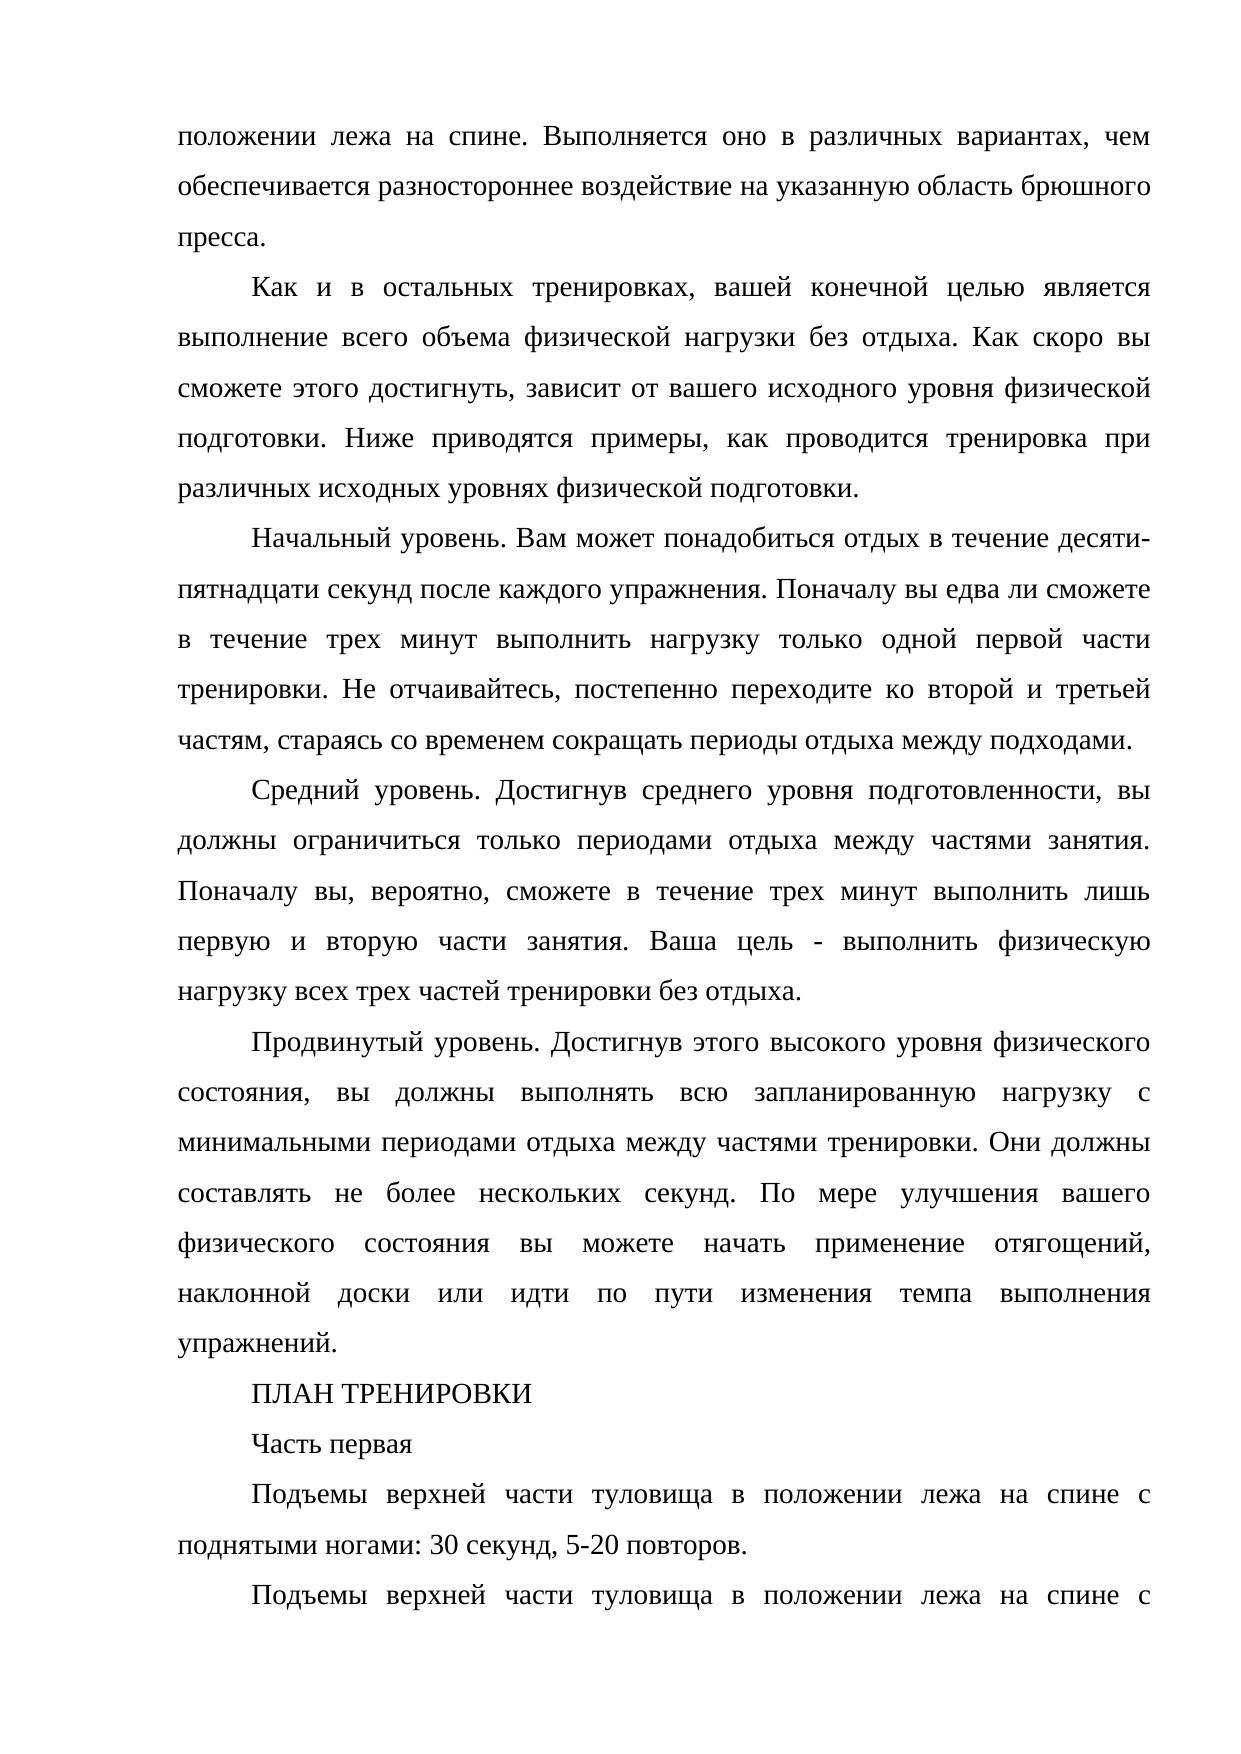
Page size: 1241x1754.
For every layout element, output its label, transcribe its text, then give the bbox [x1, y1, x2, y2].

text Средний уровень. Достигнув среднего уровня подготовленности, вы должны ограничиться только периодами отдыха между частями занятия. Поначалу вы, вероятно, сможете в течение трех минут выполнить лишь первую и вторую части занятия. Ваша цель - выполнить физическую нагрузку всех трех частей тренировки без отдыха. [177, 772, 1152, 1007]
text Часть первая [177, 1426, 1152, 1460]
text Продвинутый уровень. Достигнув этого высокого уровня физического состояния, вы должны выполнять всю запланированную нагрузку с минимальными периодами отдыха между частями тренировки. Они должны составлять не более нескольких секунд. По мере улучшения вашего физического состояния вы можете начать применение отягощений, наклонной доски или идти по пути изменения темпа выполнения упражнений. [177, 1024, 1152, 1359]
text Начальный уровень. Вам может понадобиться отдых в течение десяти-пятнадцати секунд после каждого упражнения. Поначалу вы едва ли сможете в течение трех минут выполнить нагрузку только одной первой части тренировки. Не отчаивайтесь, постепенно переходите ко второй и третьей частям, стараясь со временем сокращать периоды отдыха между подходами. [177, 521, 1152, 755]
text Как и в остальных тренировках, вашей конечной целью является выполнение всего объема физической нагрузки без отдыха. Как скоро вы сможете этого достигнуть, зависит от вашего исходного уровня физической подготовки. Ниже приводятся примеры, как проводится тренировка при различных исходных уровнях физической подготовки. [177, 269, 1152, 504]
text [177, 1577, 1152, 1611]
text Подъемы верхней части туловища в положении лежа на спине с поднятыми ногами: 30 секунд, 5-20 повторов. [177, 1477, 1152, 1560]
text ПЛАН ТРЕНИРОВКИ [177, 1376, 1152, 1409]
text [177, 118, 1152, 252]
